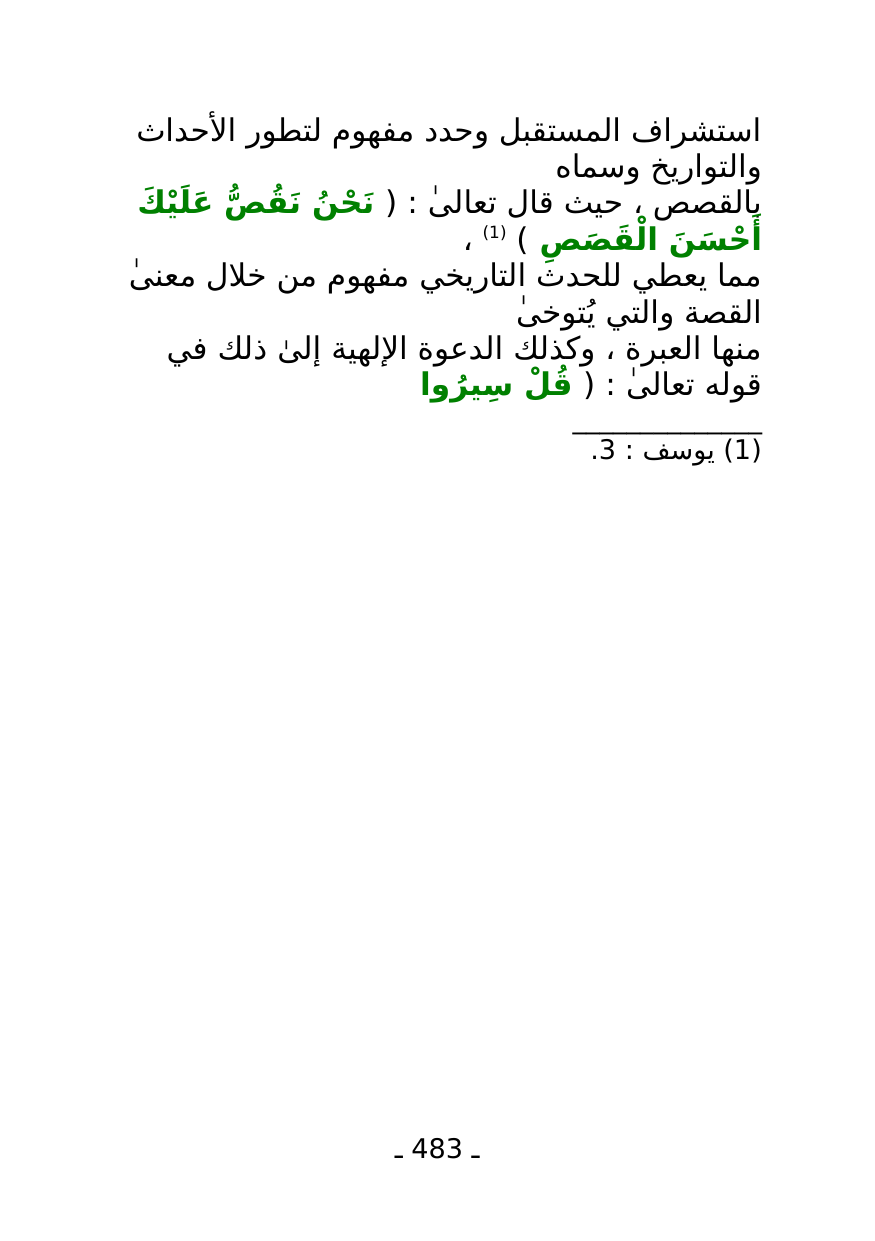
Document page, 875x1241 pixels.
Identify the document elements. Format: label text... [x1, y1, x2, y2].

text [112, 112, 762, 434]
text (1) يوسف : 3. [112, 434, 762, 466]
